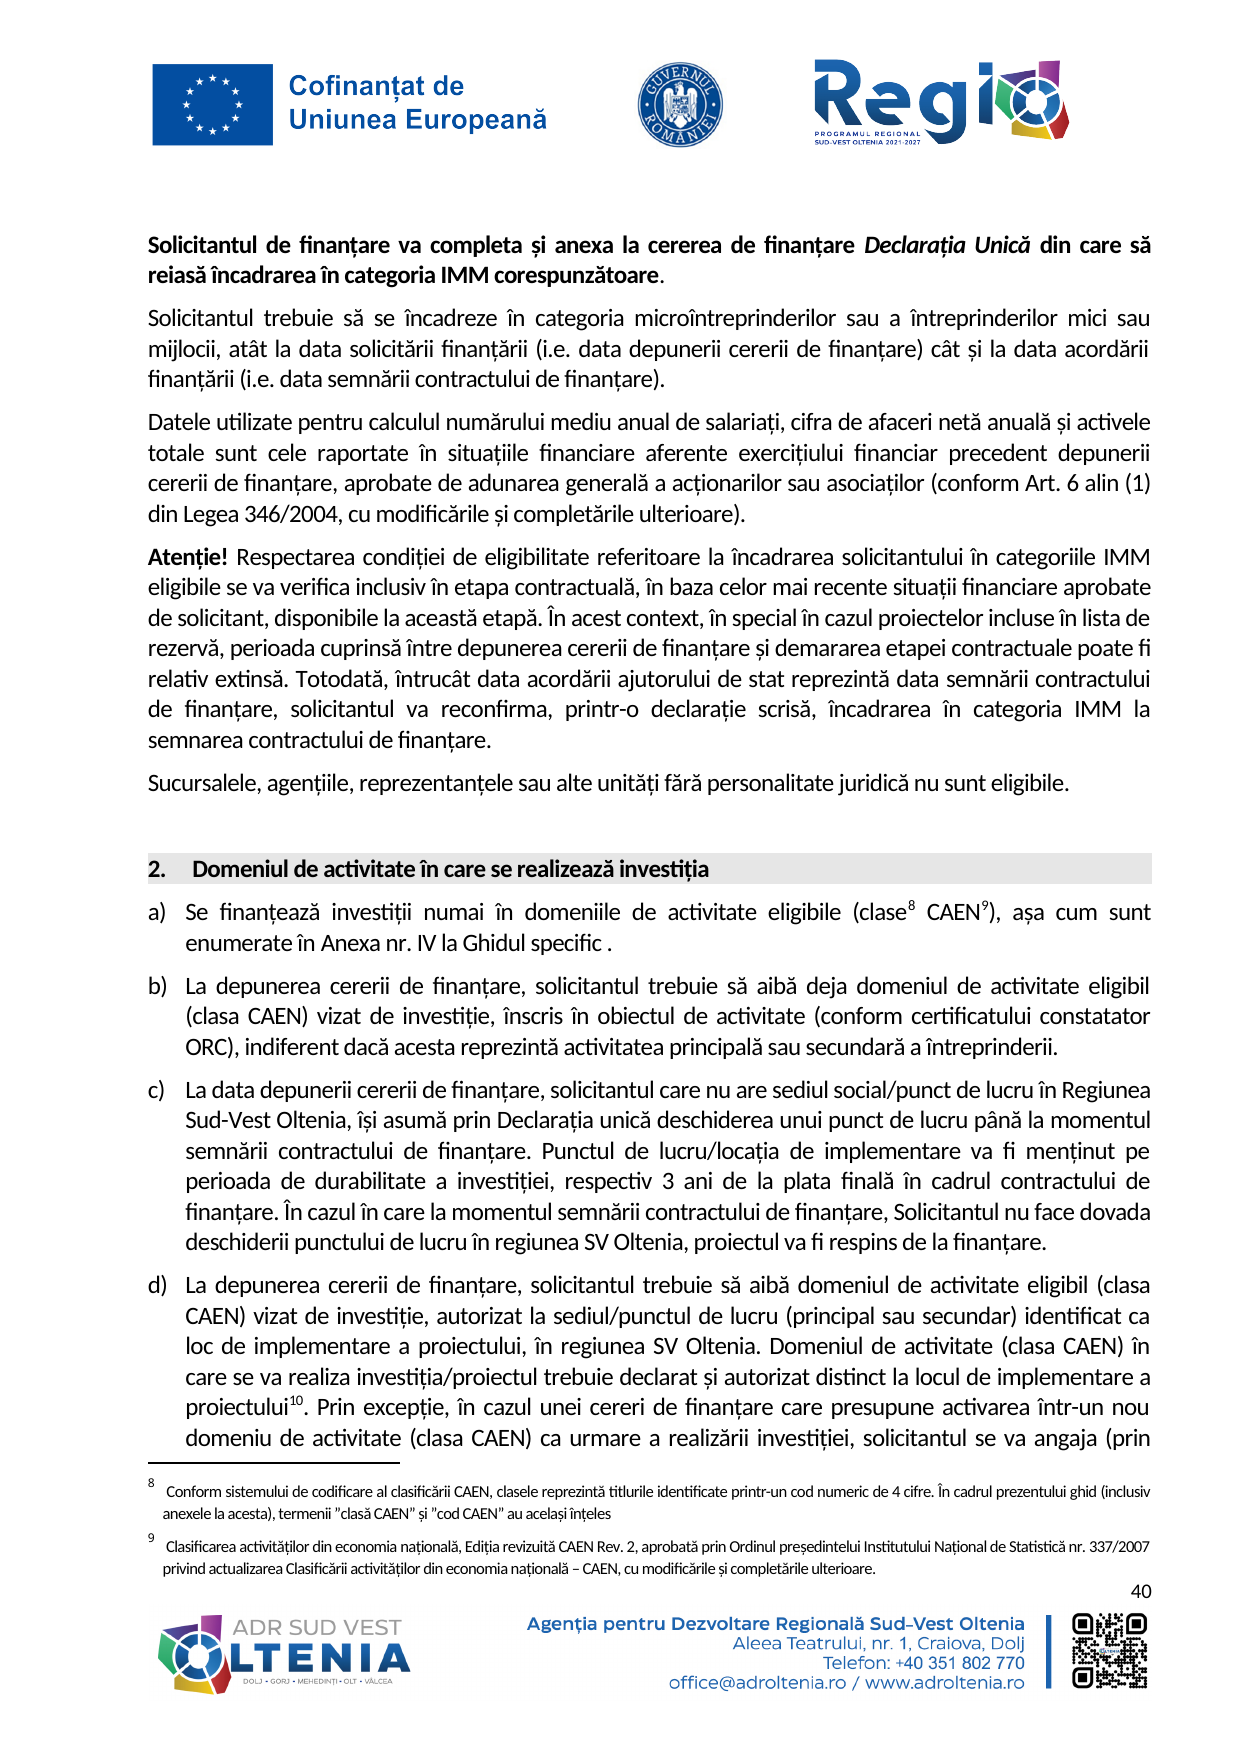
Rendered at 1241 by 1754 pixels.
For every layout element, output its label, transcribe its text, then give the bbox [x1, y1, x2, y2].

picture [148, 1604, 1152, 1701]
list Se finanțează investiții numai în domeniile de activitate eligibile (clase CAEN), așa cum sunt enumerate în Anexa nr. IV la Ghidul specific . [148, 896, 1152, 957]
text Solicitantul trebuie să se încadreze în categoria microîntreprinderilor sau a întreprinderilor mici sau mijlocii, atât la data solicitării finanțării (i.e. data depunerii cererii de finanțare) cât și la data acordării finanțării (i.e. data semnării contractului de finanțare). [148, 302, 1152, 394]
text Solicitantul de finanțare va completa și anexa la cererea de finanțare Declarația Unică din care să reiasă încadrarea în categoria IMM corespunzătoare. [148, 229, 1152, 290]
picture [812, 58, 1071, 147]
list La depunerea cererii de finanțare, solicitantul trebuie să aibă deja domeniul de activitate eligibil (clasa CAEN) vizat de investiție, înscris în obiectul de activitate (conform certificatului constatator ORC), indiferent dacă acesta reprezintă activitatea principală sau secundară a întreprinderii. [148, 970, 1152, 1061]
list La data depunerii cererii de finanțare, solicitantul care nu are sediul social/punct de lucru în Regiunea Sud-Vest Oltenia, își asumă prin Declarația unică deschiderea unui punct de lucru până la momentul semnării contractului de finanțare. Punctul de lucru/locația de implementare va fi menținut pe perioada de durabilitate a investiției, respectiv 3 ani de la plata finală în cadrul contractului de finanțare. În cazul în care la momentul semnării contractului de finanțare, Solicitantul nu face dovada deschiderii punctului de lucru în regiunea SV Oltenia, proiectul va fi respins de la finanțare. [148, 1074, 1152, 1257]
list Domeniul de activitate în care se realizează investiția [148, 853, 1152, 884]
picture [147, 59, 549, 149]
picture [633, 60, 728, 149]
text Atenție! Respectarea condiției de eligibilitate referitoare la încadrarea solicitantului în categoriile IMM eligibile se va verifica inclusiv în etapa contractuală, în baza celor mai recente situații financiare aprobate de solicitant, disponibile la această etapă. În acest context, în special în cazul proiectelor incluse în lista de rezervă, perioada cuprinsă între depunerea cererii de finanțare și demararea etapei contractuale poate fi relativ extinsă. Totodată, întrucât data acordării ajutorului de stat reprezintă data semnării contractului de finanțare, solicitantul va reconfirma, printr-o declarație scrisă, încadrarea în categoria IMM la semnarea contractului de finanțare. [148, 541, 1152, 755]
text Sucursalele, agențiile, reprezentanțele sau alte unități fără personalitate juridică nu sunt eligibile. [148, 767, 1152, 798]
text Datele utilizate pentru calculul numărului mediu anual de salariați, cifra de afaceri netă anuală și activele totale sunt cele raportate în situațiile financiare aferente exercițiului financiar precedent depunerii cererii de finanțare, aprobate de adunarea generală a acționarilor sau asociaților (conform Art. 6 alin (1) din Legea 346/2004, cu modificările și completările ulterioare). [148, 406, 1152, 528]
